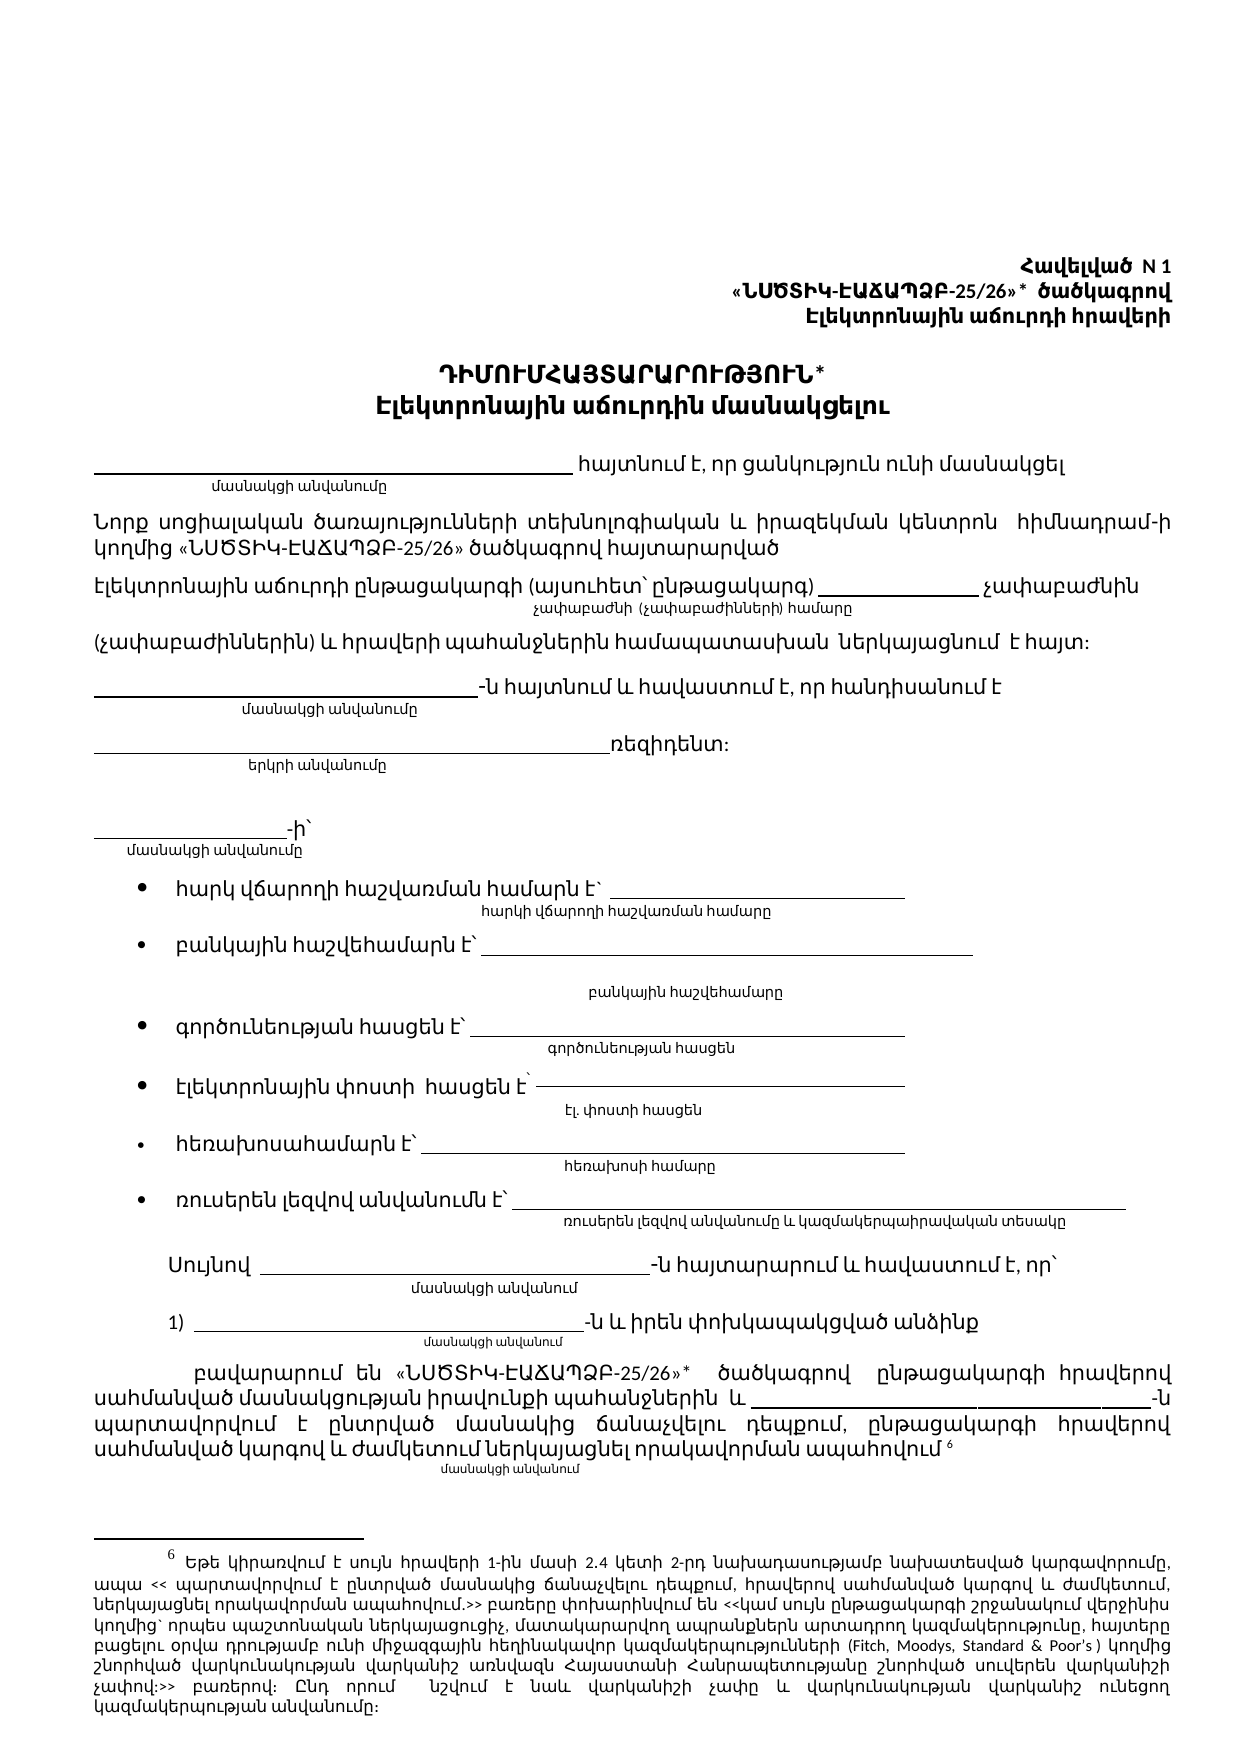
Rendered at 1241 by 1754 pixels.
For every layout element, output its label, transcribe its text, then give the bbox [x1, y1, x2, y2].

list գործունեության հասցեն է՝ [138, 1014, 1171, 1040]
text մասնակցի անվանումը [94, 701, 1171, 731]
text հարկի վճարողի հաշվառման համարը [94, 902, 1171, 933]
text մասնակցի անվանում [94, 1279, 1171, 1309]
text Էլեկտրոնային աճուրդի հրավերի [94, 304, 1171, 329]
text (չափաբաժիններին) և հրավերի պահանջներին համապատասխան ներկայացնում է հայտ: [94, 629, 1171, 655]
subtitle Էլեկտրոնային աճուրդին մասնակցելու [94, 390, 1171, 421]
text մասնակցի անվանումը [94, 477, 1171, 507]
list հեռախոսահամարն է՝ [138, 1131, 1171, 1157]
text ԴԻՄՈՒՄՀԱՅՏԱՐԱՐՈՒԹՅՈՒՆ* [94, 360, 1171, 390]
text «ՆՍԾՏԻԿ-ԷԱՃԱՊՁԲ-25/26»* ծածկագրով [94, 278, 1171, 304]
text գործունեության հասցեն [94, 1040, 1171, 1070]
list էլեկտրոնային փոստի հասցեն է՝ [138, 1070, 1171, 1101]
text բավարարում են «ՆՍԾՏԻԿ-ԷԱՃԱՊՁԲ-25/26»* ծածկագրով ընթացակարգի հրավերով սահմանված մասնակցության իրավունքի պահանջներին և -ն պարտավորվում է ընտրված մասնակից ճանաչվելու դեպքում, ընթացակարգի հրավերով սահմանված կարգով և ժամկետում ներկայացնել որակավորման ապահովում [94, 1360, 1171, 1462]
text մասնակցի անվանում [94, 1462, 1171, 1487]
text էլ. փոստի հասցեն [94, 1101, 1171, 1131]
text երկրի անվանումը [94, 756, 1171, 787]
text էլեկտրոնային աճուրդի ընթացակարգի (այսուհետ՝ ընթացակարգ) չափաբաժնին [94, 573, 1171, 599]
text ռուսերեն լեզվով անվանումը և կազմակերպաիրավական տեսակը [94, 1213, 1171, 1243]
text չափաբաժնի (չափաբաժինների) համարը [94, 599, 1171, 629]
text Հավելված N 1 [94, 253, 1171, 278]
text մասնակցի անվանումը [94, 841, 1171, 872]
list հարկ վճարողի հաշվառման համարն է` [138, 872, 1171, 902]
text հայտնում է, որ ցանկություն ունի մասնակցել [94, 451, 1171, 477]
text ռեզիդենտ: [94, 731, 1171, 756]
list ռուսերեն լեզվով անվանումն է՝ [138, 1187, 1171, 1213]
text Սույնով -ն հայտարարում և հավաստում է, որ՝ [94, 1248, 1171, 1279]
text բանկային հաշվեհամարը [94, 983, 1171, 1014]
list բանկային հաշվեհամարն է՝ [138, 933, 1171, 983]
text -ի՝ [94, 816, 1171, 841]
text 1) -ն և իրեն փոխկապակցված անձինք [94, 1309, 1171, 1335]
text մասնակցի անվանում [94, 1335, 1171, 1360]
text հեռախոսի համարը [462, 1157, 1171, 1187]
text -ն հայտնում և հավաստում է, որ հանդիսանում է [94, 670, 1171, 701]
text Նորք սոցիալական ծառայությունների տեխնոլոգիական և իրազեկման կենտրոն հիմնադրամ-ի կողմից «ՆՍԾՏԻԿ-ԷԱՃԱՊՁԲ-25/26» ծածկագրով հայտարարված [94, 507, 1171, 561]
